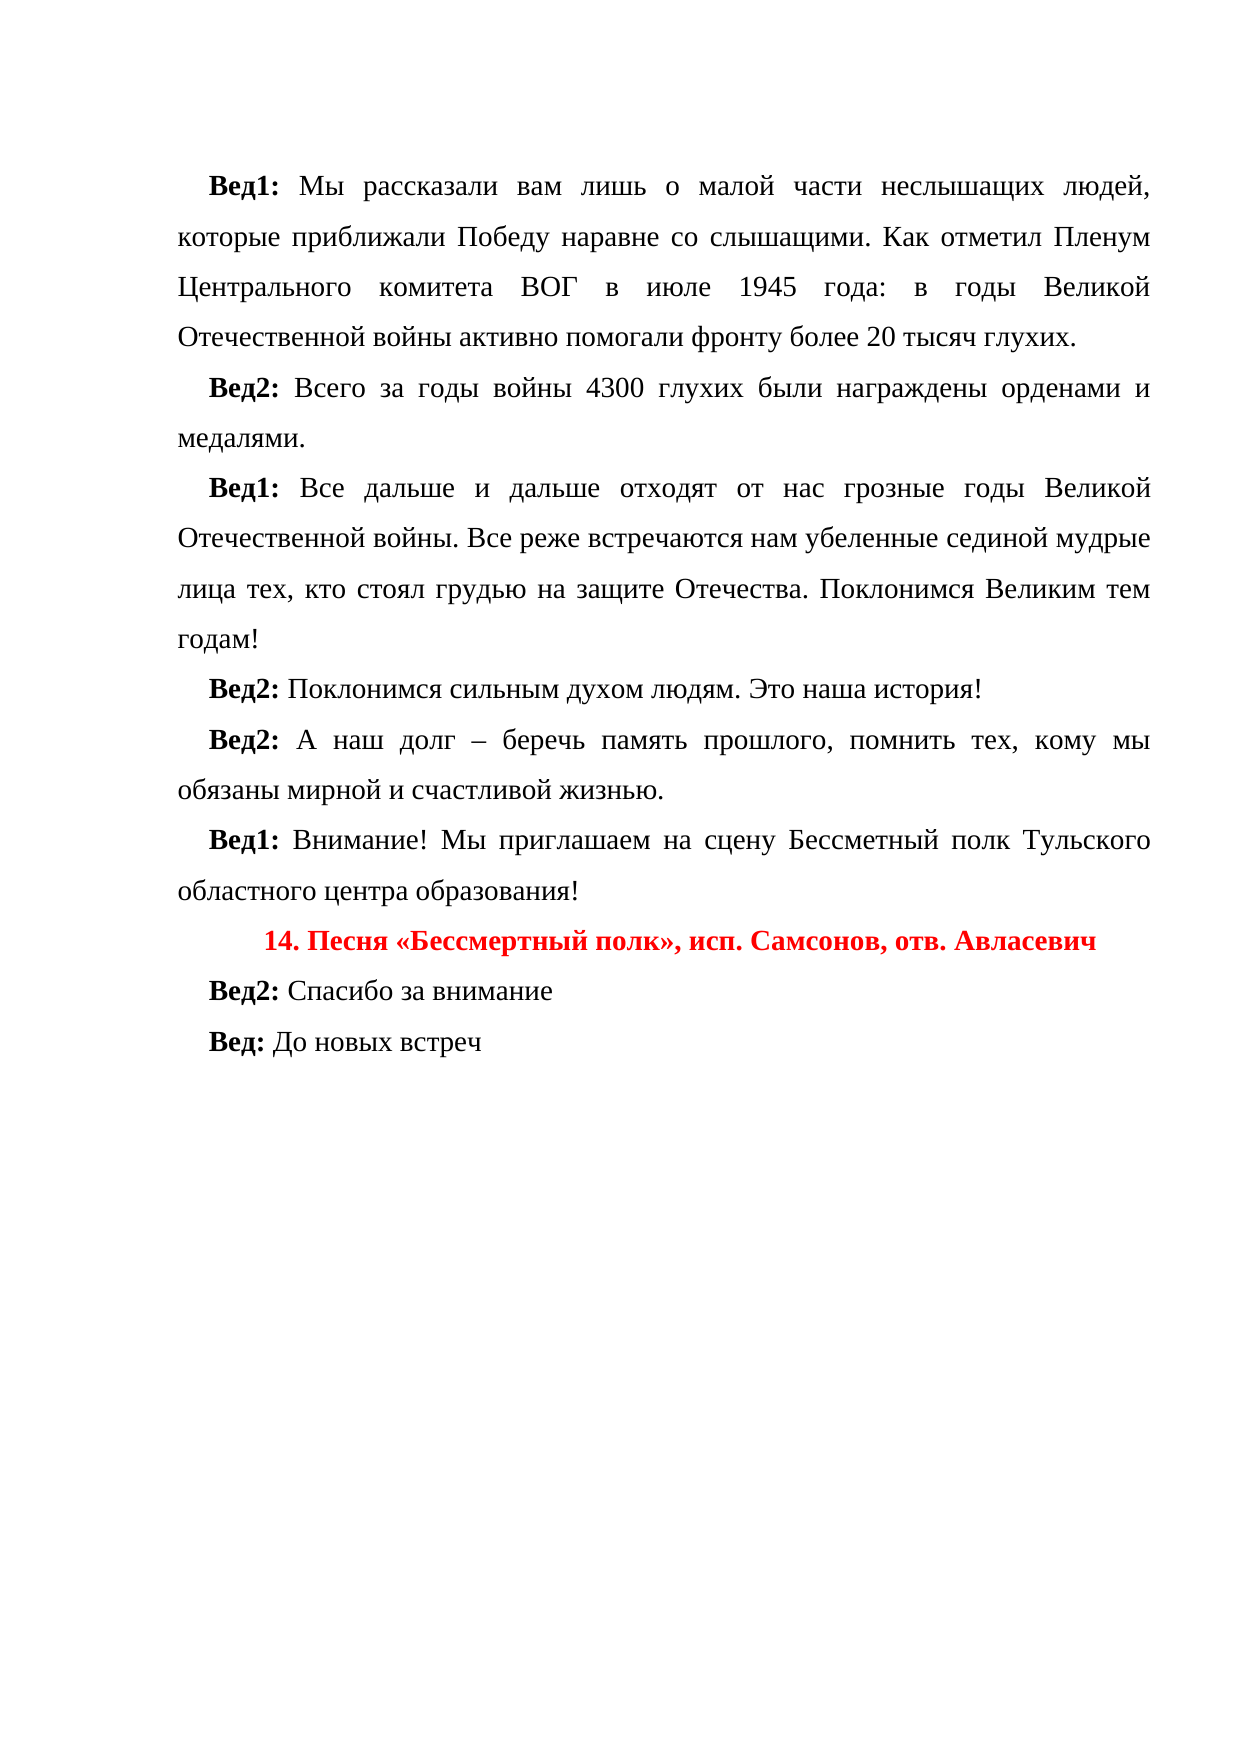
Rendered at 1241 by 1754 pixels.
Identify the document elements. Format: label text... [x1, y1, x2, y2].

text Вед2: Спасибо за внимание [177, 973, 1152, 1007]
text Вед1: Внимание! Мы приглашаем на сцену Бессметный полк Тульского областного центра образования! [177, 822, 1152, 906]
text Вед1: Мы рассказали вам лишь о малой части неслышащих людей, которые приближали Победу наравне со слышащими. Как отметил Пленум Центрального комитета ВОГ в июле 1945 года: в годы Великой Отечественной войны активно помогали фронту более 20 тысяч глухих. [177, 168, 1152, 353]
text Вед2: А наш долг – беречь память прошлого, помнить тех, кому мы обязаны мирной и счастливой жизнью. [177, 722, 1152, 806]
text Вед1: Все дальше и дальше отходят от нас грозные годы Великой Отечественной войны. Все реже встречаются нам убеленные сединой мудрые лица тех, кто стоял грудью на защите Отечества. Поклонимся Великим тем годам! [177, 470, 1152, 655]
text Вед: До новых встреч [177, 1024, 1152, 1057]
text Вед2: Поклонимся сильным духом людям. Это наша история! [177, 672, 1152, 705]
text 14. Песня «Бессмертный полк», исп. Самсонов, отв. Авласевич [177, 923, 1152, 957]
text Вед2: Всего за годы войны 4300 глухих были награждены орденами и медалями. [177, 370, 1152, 453]
